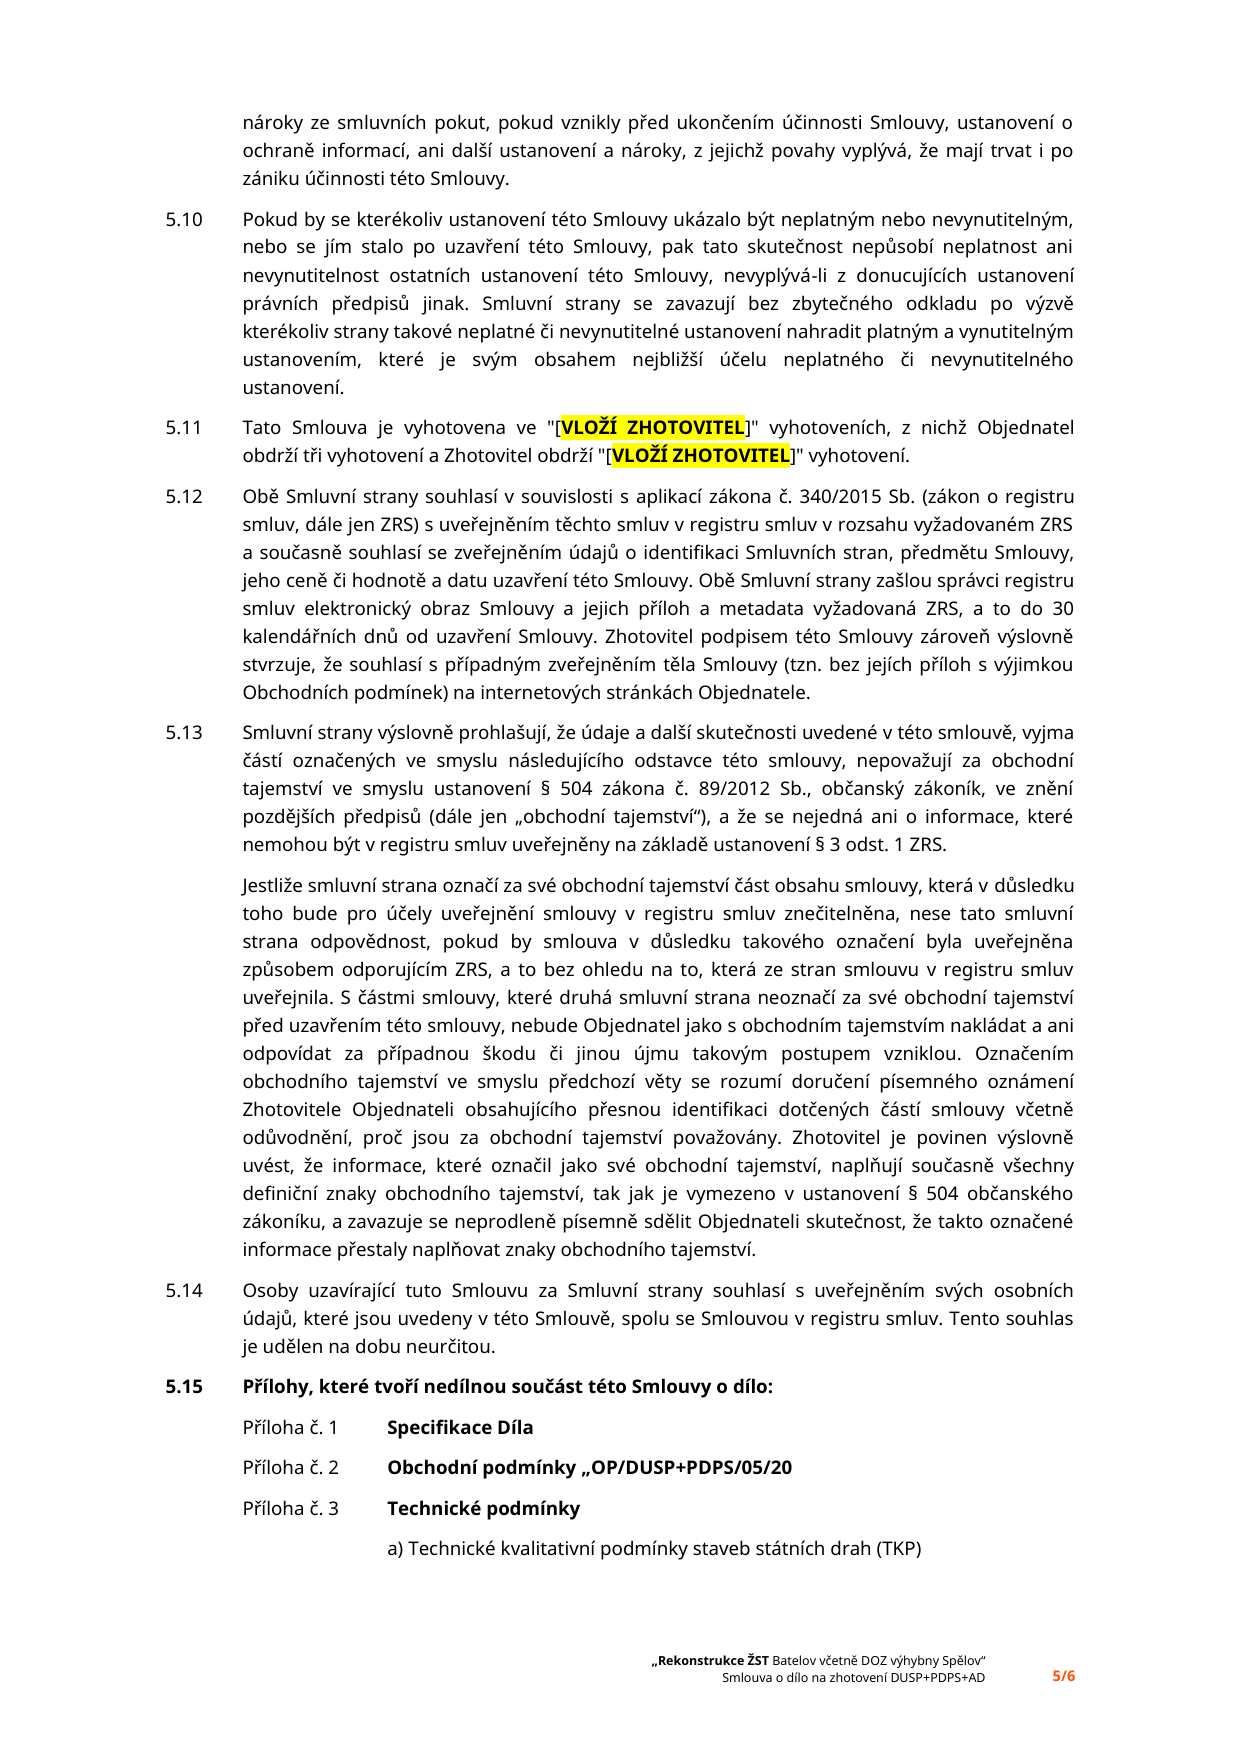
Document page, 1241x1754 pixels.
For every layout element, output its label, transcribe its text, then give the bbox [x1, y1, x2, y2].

text Smluvní strany výslovně prohlašují, že údaje a další skutečnosti uvedené v této smlouvě, vyjma částí označených ve smyslu následujícího odstavce této smlouvy, nepovažují za obchodní tajemství ve smyslu ustanovení § 504 zákona č. 89/2012 Sb., občanský zákoník, ve znění pozdějších předpisů (dále jen „obchodní tajemství“), a že se nejedná ani o informace, které nemohou být v registru smluv uveřejněny na základě ustanovení § 3 odst. 1 ZRS. [165, 720, 1075, 857]
text Pokud by se kterékoliv ustanovení této Smlouvy ukázalo být neplatným nebo nevynutitelným, nebo se jím stalo po uzavření této Smlouvy, pak tato skutečnost nepůsobí neplatnost ani nevynutitelnost ostatních ustanovení této Smlouvy, nevyplývá-li z donucujících ustanovení právních předpisů jinak. Smluvní strany se zavazují bez zbytečného odkladu po výzvě kterékoliv strany takové neplatné či nevynutitelné ustanovení nahradit platným a vynutitelným ustanovením, které je svým obsahem nejbližší účelu neplatného či nevynutitelného ustanovení. [165, 206, 1075, 399]
text Příloha č. 2 Obchodní podmínky „OP/DUSP+PDPS/05/20 [242, 1455, 1075, 1480]
text Obě Smluvní strany souhlasí v souvislosti s aplikací zákona č. 340/2015 Sb. (zákon o registru smluv, dále jen ZRS) s uveřejněním těchto smluv v registru smluv v rozsahu vyžadovaném ZRS a současně souhlasí se zveřejněním údajů o identifikaci Smluvních stran, předmětu Smlouvy, jeho ceně či hodnotě a datu uzavření této Smlouvy. Obě Smluvní strany zašlou správci registru smluv elektronický obraz Smlouvy a jejich příloh a metadata vyžadovaná ZRS, a to do 30 kalendářních dnů od uzavření Smlouvy. Zhotovitel podpisem této Smlouvy zároveň výslovně stvrzuje, že souhlasí s případným zveřejněním těla Smlouvy (tzn. bez jejích příloh s výjimkou Obchodních podmínek) na internetových stránkách Objednatele. [165, 483, 1075, 705]
text Příloha č. 1 Specifikace Díla [242, 1414, 1075, 1440]
text Přílohy, které tvoří nedílnou součást této Smlouvy o dílo: [165, 1374, 1075, 1399]
text a) Technické kvalitativní podmínky staveb státních drah (TKP) [387, 1536, 1075, 1561]
text Příloha č. 3 Technické podmínky [242, 1495, 1075, 1521]
text Osoby uzavírající tuto Smlouvu za Smluvní strany souhlasí s uveřejněním svých osobních údajů, které jsou uvedeny v této Smlouvě, spolu se Smlouvou v registru smluv. Tento souhlas je udělen na dobu neurčitou. [165, 1277, 1075, 1359]
text Tato Smlouva je vyhotovena ve "[VLOŽÍ ZHOTOVITEL]" vyhotoveních, z nichž Objednatel obdrží tři vyhotovení a Zhotovitel obdrží "[VLOŽÍ ZHOTOVITEL]" vyhotovení. [165, 414, 1075, 468]
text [165, 109, 1075, 191]
text Jestliže smluvní strana označí za své obchodní tajemství část obsahu smlouvy, která v důsledku toho bude pro účely uveřejnění smlouvy v registru smluv znečitelněna, nese tato smluvní strana odpovědnost, pokud by smlouva v důsledku takového označení byla uveřejněna způsobem odporujícím ZRS, a to bez ohledu na to, která ze stran smlouvu v registru smluv uveřejnila. S částmi smlouvy, které druhá smluvní strana neoznačí za své obchodní tajemství před uzavřením této smlouvy, nebude Objednatel jako s obchodním tajemstvím nakládat a ani odpovídat za případnou škodu či jinou újmu takovým postupem vzniklou. Označením obchodního tajemství ve smyslu předchozí věty se rozumí doručení písemného oznámení Zhotovitele Objednateli obsahujícího přesnou identifikaci dotčených částí smlouvy včetně odůvodnění, proč jsou za obchodní tajemství považovány. Zhotovitel je povinen výslovně uvést, že informace, které označil jako své obchodní tajemství, naplňují současně všechny definiční znaky obchodního tajemství, tak jak je vymezeno v ustanovení § 504 občanského zákoníku, a zavazuje se neprodleně písemně sdělit Objednateli skutečnost, že takto označené informace přestaly naplňovat znaky obchodního tajemství. [242, 872, 1075, 1262]
